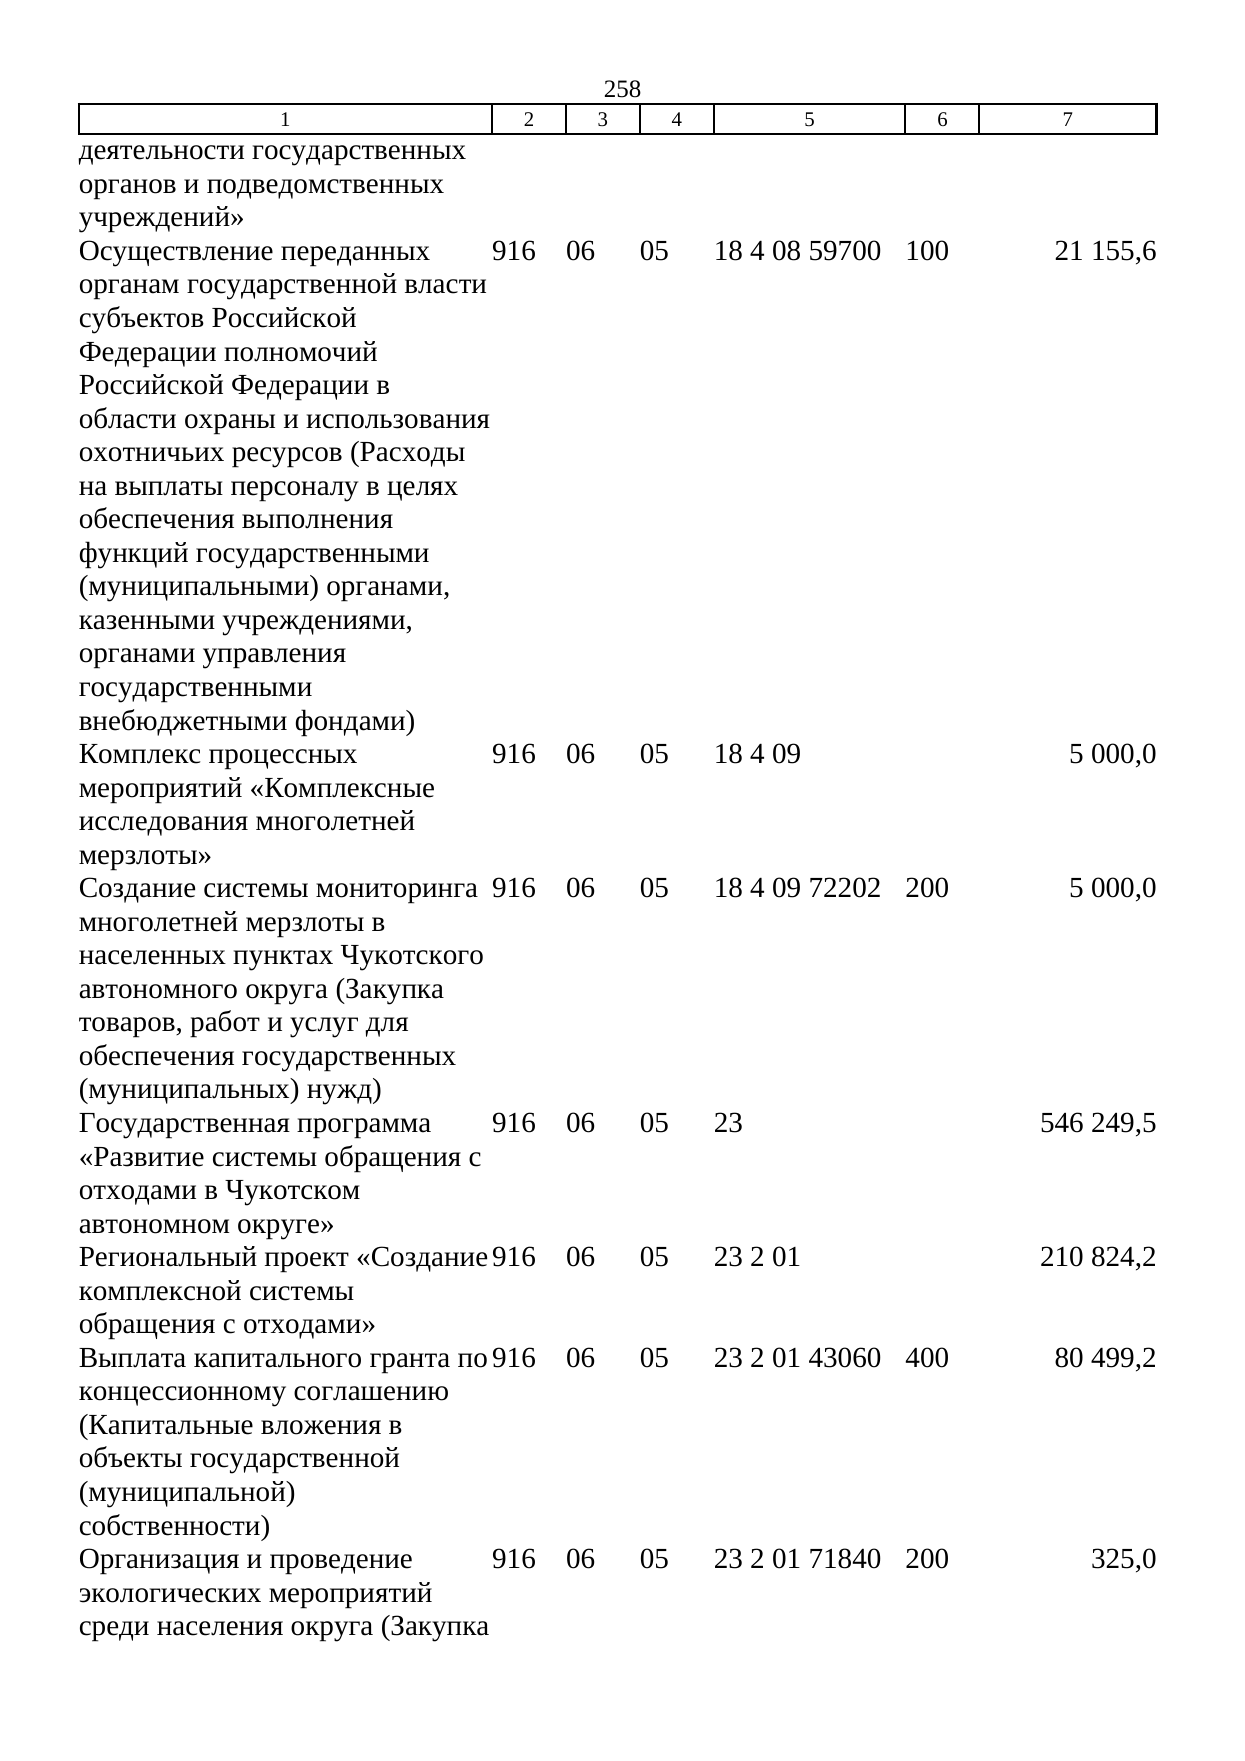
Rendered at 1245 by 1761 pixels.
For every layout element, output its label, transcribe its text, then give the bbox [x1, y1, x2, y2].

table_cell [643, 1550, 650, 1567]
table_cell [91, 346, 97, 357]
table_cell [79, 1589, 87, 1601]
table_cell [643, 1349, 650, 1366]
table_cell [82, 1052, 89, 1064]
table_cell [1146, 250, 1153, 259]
table_header 3 [567, 105, 639, 132]
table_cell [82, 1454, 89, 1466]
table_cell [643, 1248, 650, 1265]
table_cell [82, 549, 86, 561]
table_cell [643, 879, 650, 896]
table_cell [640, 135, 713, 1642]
table_header 5 [715, 105, 904, 132]
table_header 1 [80, 105, 491, 132]
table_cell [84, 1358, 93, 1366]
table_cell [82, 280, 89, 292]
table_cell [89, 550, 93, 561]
table_header 7 [980, 105, 1155, 132]
table_header 2 [493, 105, 565, 132]
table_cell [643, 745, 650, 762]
table_header 6 [906, 105, 978, 132]
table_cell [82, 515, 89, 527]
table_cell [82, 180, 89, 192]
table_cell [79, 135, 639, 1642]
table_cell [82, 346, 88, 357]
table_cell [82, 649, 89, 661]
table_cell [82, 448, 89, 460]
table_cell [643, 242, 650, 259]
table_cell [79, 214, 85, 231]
table_header 4 [641, 105, 713, 132]
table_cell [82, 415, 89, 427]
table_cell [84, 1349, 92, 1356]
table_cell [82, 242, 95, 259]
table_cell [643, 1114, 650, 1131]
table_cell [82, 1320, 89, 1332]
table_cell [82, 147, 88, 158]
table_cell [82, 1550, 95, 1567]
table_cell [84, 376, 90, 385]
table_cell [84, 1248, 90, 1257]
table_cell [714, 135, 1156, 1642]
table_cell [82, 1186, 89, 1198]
